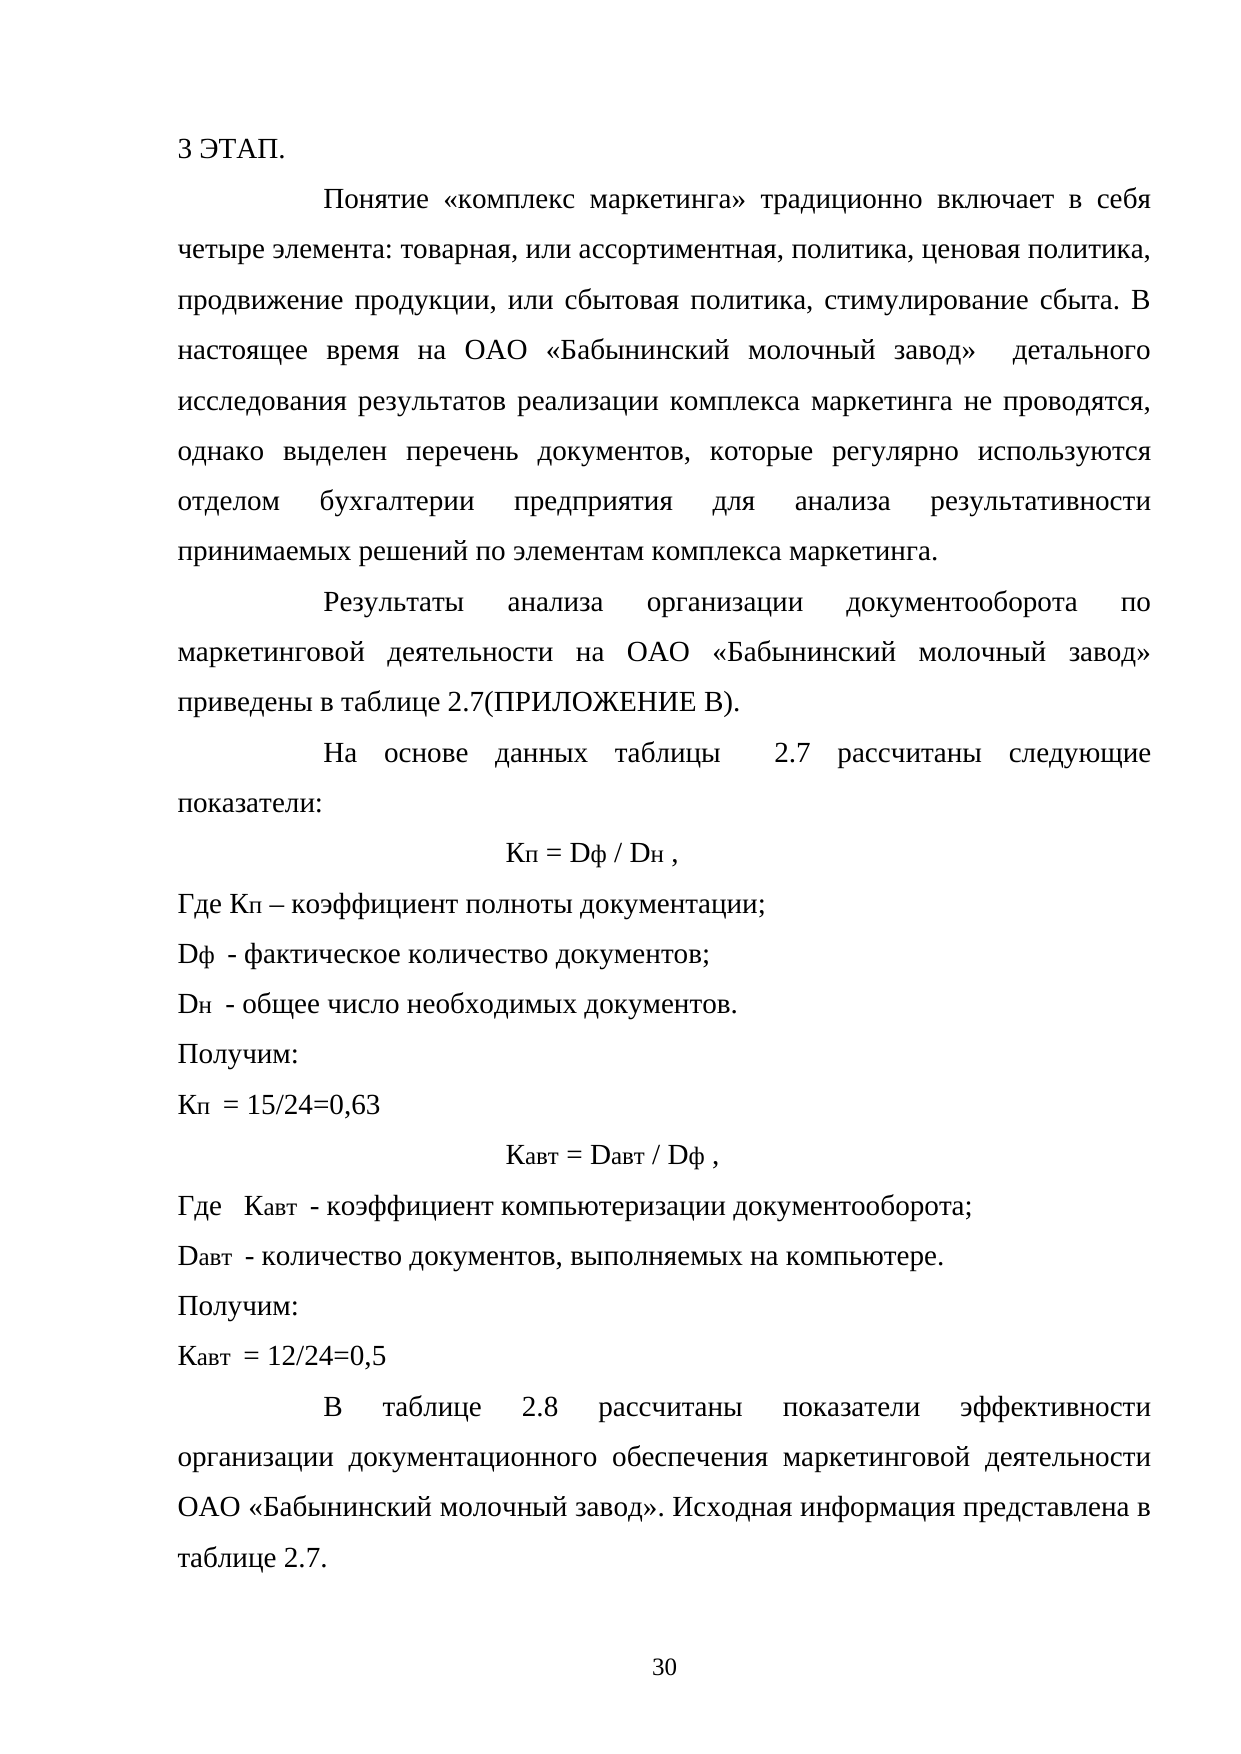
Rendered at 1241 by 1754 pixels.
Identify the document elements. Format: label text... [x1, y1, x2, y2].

text Понятие «комплекс маркетинга» традиционно включает в себя четыре элемента: товарная, или ассортиментная, политика, ценовая политика, продвижение продукции, или сбытовая политика, стимулирование сбыта. В настоящее время на ОАО «Бабынинский молочный завод» детального исследования результатов реализации комплекса маркетинга не проводятся, однако выделен перечень документов, которые регулярно используются отделом бухгалтерии предприятия для анализа результативности принимаемых решений по элементам комплекса маркетинга. [177, 181, 1152, 567]
text Dавт - количество документов, выполняемых на компьютере. [177, 1238, 1152, 1271]
text Получим: [177, 1288, 1152, 1322]
text Где Кавт - коэффициент компьютеризации документооборота; [177, 1188, 1152, 1221]
text Dн - общее число необходимых документов. [177, 986, 1152, 1020]
text Dф - фактическое количество документов; [177, 936, 1152, 969]
text Кп = Dф / Dн , [177, 835, 1152, 869]
text На основе данных таблицы 2.7 рассчитаны следующие показатели: [177, 735, 1152, 819]
text В таблице 2.8 рассчитаны показатели эффективности организации документационного обеспечения маркетинговой деятельности ОАО «Бабынинский молочный завод». Исходная информация представлена в таблице 2.7. [177, 1389, 1152, 1573]
text Кп = 15/24=0,63 [177, 1087, 1152, 1121]
text Кавт = 12/24=0,5 [177, 1338, 1152, 1372]
text Получим: [177, 1037, 1152, 1070]
text Результаты анализа организации документооборота по маркетинговой деятельности на ОАО «Бабынинский молочный завод» приведены в таблице 2.7(ПРИЛОЖЕНИЕ В). [177, 584, 1152, 718]
text Где Кп – коэффициент полноты документации; [177, 886, 1152, 919]
text 3 ЭТАП. [177, 131, 1152, 164]
text Кавт = Dавт / Dф , [177, 1137, 1152, 1171]
